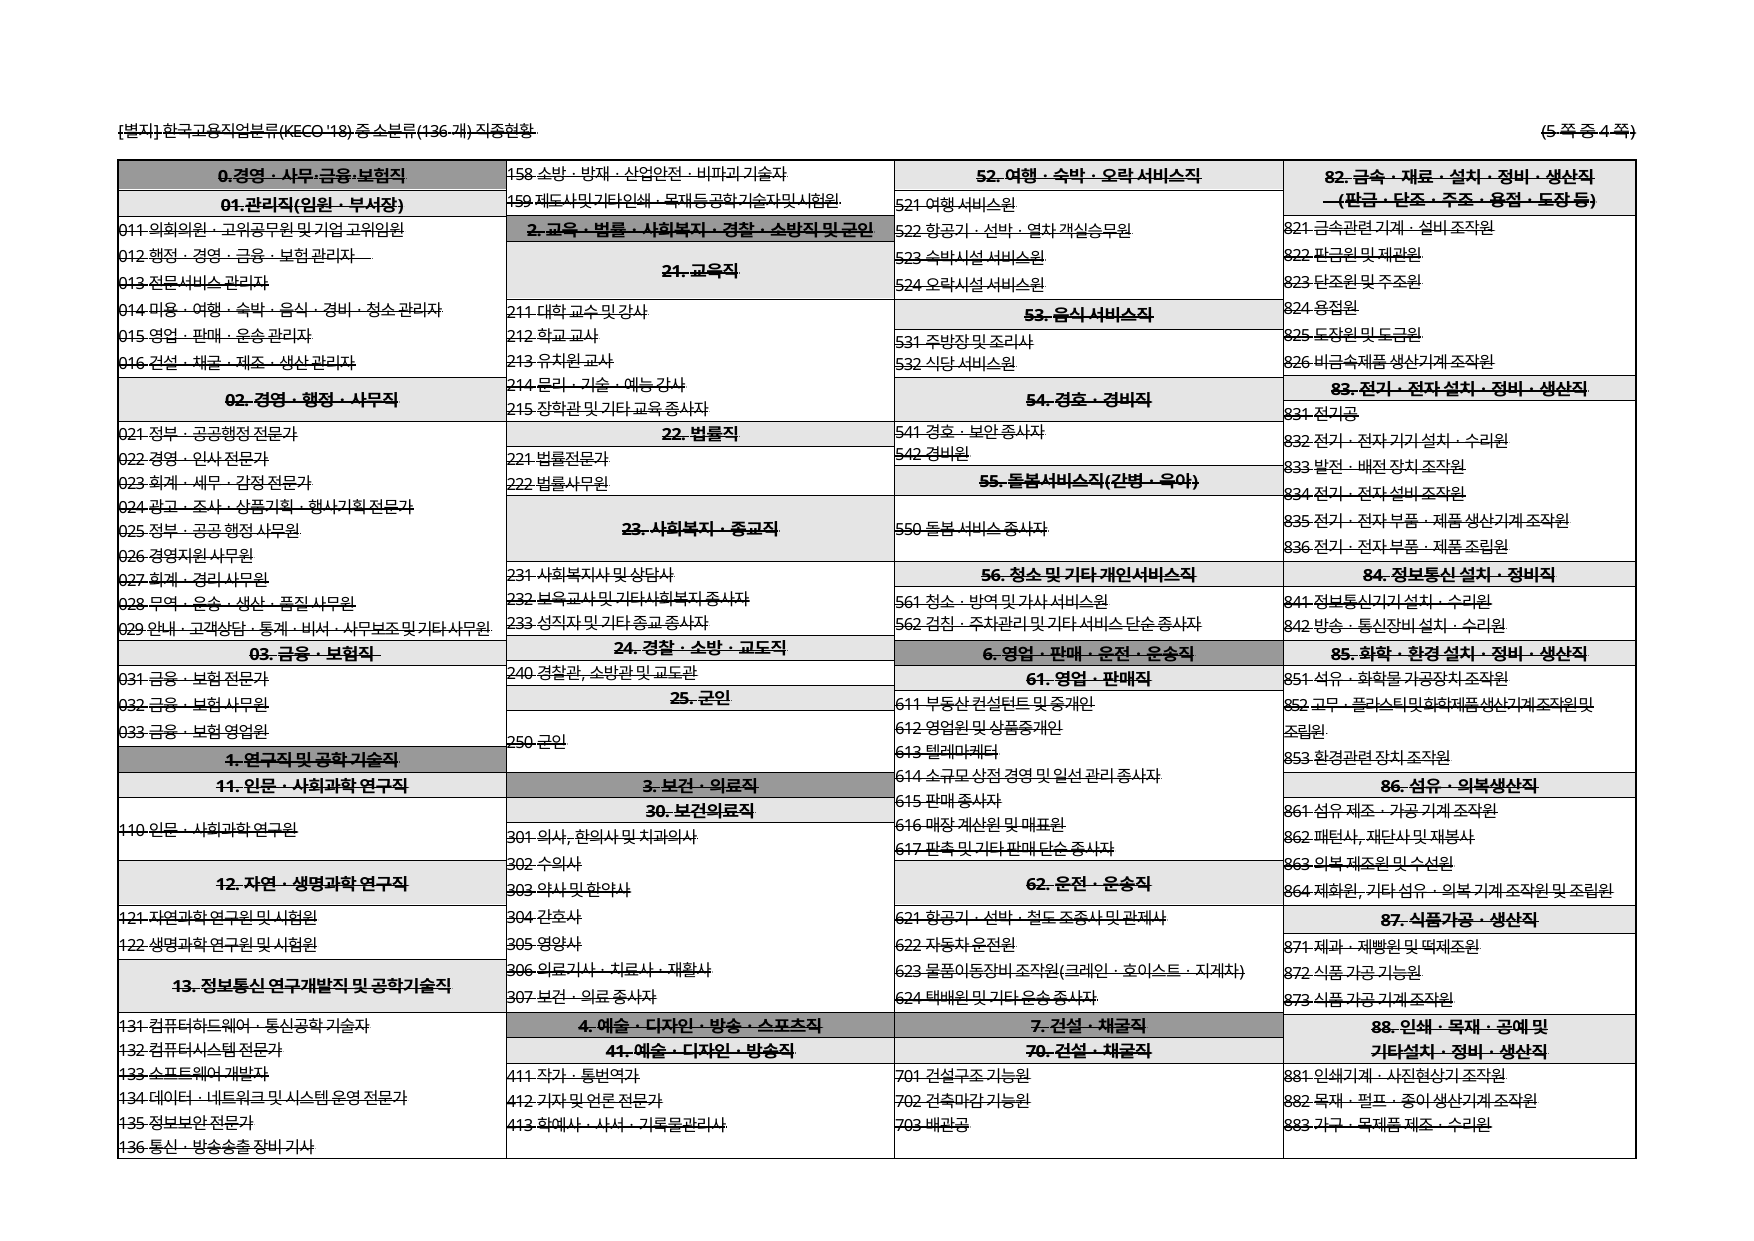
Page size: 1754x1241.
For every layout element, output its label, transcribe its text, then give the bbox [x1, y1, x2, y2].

table_cell 221 법률전문가 222 법률사무원 [507, 447, 894, 495]
table_cell 561 청소ㆍ방역 및 가사 서비스원 562 검침ㆍ주차관리 및 기타 서비스 단순 종사자 [895, 587, 1283, 640]
table_cell 61. 영업ㆍ판매직 [895, 666, 1283, 690]
table_cell 2. 교육ㆍ법률ㆍ사회복지ㆍ경찰ㆍ소방직 및 군인 [507, 216, 894, 241]
table_header [별지] 한국고용직업분류(KECO '18) 중 소분류(136개) 직종현황 [118, 118, 901, 159]
table_cell 851 석유ㆍ화학물 가공장치 조작원 852 고무ㆍ플라스틱 및 화학제품 생산기계 조작원 및 조립원 853 환경관련 장치 조작원 [1284, 666, 1635, 772]
table_cell 4. 예술ㆍ디자인ㆍ방송ㆍ스포츠직 [507, 1013, 894, 1037]
table_cell 85. 화학ㆍ환경 설치ㆍ정비ㆍ생산직 [1284, 641, 1635, 665]
table_cell 23. 사회복지ㆍ종교직 [507, 496, 894, 561]
table_cell 231 사회복지사 및 상담사 232 보육교사 및 기타사회복지 종사자 233 성직자 및 기타 종교 종사자 [507, 562, 894, 635]
table_cell 70. 건설ㆍ채굴직 [895, 1038, 1283, 1063]
table_cell 521 여행 서비스원 522 항공기ㆍ선박ㆍ열차 객실승무원 523 숙박시설 서비스원 524 오락시설 서비스원 [895, 191, 1283, 298]
table_cell 871 제과ㆍ제빵원 및 떡제조원 872 식품 가공 기능원 873 식품 가공 기계 조작원 [1284, 934, 1635, 1014]
table_cell 621 항공기ㆍ선박ㆍ철도 조종사 및 관제사 622 자동차 운전원 623 물품이동장비 조작원(크레인ㆍ호이스트ㆍ지게차) 624 택배원 및 기타 운송 종사자 [895, 906, 1283, 1012]
table_cell 6. 영업ㆍ판매ㆍ운전ㆍ운송직 [895, 641, 1283, 665]
table_cell 541 경호ㆍ보안 종사자 542 경비원 [895, 422, 1283, 465]
table_cell 03. 금융ㆍ보험직 [119, 641, 506, 665]
table_cell 22. 법률직 [507, 422, 894, 446]
table_cell 12. 자연ㆍ생명과학 연구직 [119, 861, 506, 904]
table_cell 821 금속관련 기계ㆍ설비 조작원 822 판금원 및 제관원 823 단조원 및 주조원 824 용접원 825 도장원 및 도금원 826 비금속제품 생산기계 조작원 [1284, 216, 1635, 375]
table_cell 52. 여행ㆍ숙박ㆍ오락 서비스직 [895, 161, 1283, 189]
table_cell 7. 건설ㆍ채굴직 [895, 1013, 1283, 1037]
table_cell 02. 경영ㆍ행정ㆍ사무직 [119, 378, 506, 421]
table_cell 861 섬유 제조ㆍ가공 기계 조작원 862 패턴사, 재단사 및 재봉사 863 의복 제조원 및 수선원 864 제화원, 기타 섬유ㆍ의복 기계 조작원 및 조립원 [1284, 798, 1635, 904]
table_cell 24. 경찰ㆍ소방ㆍ교도직 [507, 636, 894, 660]
table_cell 88. 인쇄ㆍ목재ㆍ공예 및 기타설치ㆍ정비ㆍ생산직 [1284, 1015, 1635, 1063]
table_cell 110 인문ㆍ사회과학 연구원 [119, 798, 506, 860]
table_cell 031 금융ㆍ보험 전문가 032 금융ㆍ보험 사무원 033 금융ㆍ보험 영업원 [119, 666, 506, 746]
table_cell 21. 교육직 [507, 242, 894, 298]
table_cell 87. 식품가공ㆍ생산직 [1284, 906, 1635, 933]
table_cell 021 정부ㆍ공공행정 전문가 022 경영ㆍ인사 전문가 023 회계ㆍ세무ㆍ감정 전문가 024 광고ㆍ조사ㆍ상품기획ㆍ행사기획 전문가 025 정부ㆍ공공 행정 사무원 026 경영지원 사무원 027 회계ㆍ경리 사무원 028 무역ㆍ운송ㆍ생산ㆍ품질 사무원 029 안내ㆍ고객상담ㆍ통계ㆍ비서ㆍ사무보조 및 기타 사무원 [119, 422, 506, 640]
table_cell 611 부동산 컨설턴트 및 중개인 612 영업원 및 상품중개인 613 텔레마케터 614 소규모 상점 경영 및 일선 관리 종사자 615 판매 종사자 616 매장 계산원 및 매표원 617 판촉 및 기타 판매 단순 종사자 [895, 691, 1283, 860]
table_cell 84. 정보통신 설치ㆍ정비직 [1284, 562, 1635, 586]
table_header (5쪽 중 4쪽) [901, 118, 1636, 159]
table_cell 250 군인 [507, 711, 894, 772]
table_cell 240 경찰관, 소방관 및 교도관 [507, 661, 894, 685]
table_cell 011 의회의원ㆍ고위공무원 및 기업 고위임원 012 행정ㆍ경영ㆍ금융ㆍ보험 관리자 013 전문서비스 관리자 014 미용ㆍ여행ㆍ숙박ㆍ음식ㆍ경비ㆍ청소 관리자 015 영업ㆍ판매ㆍ운송 관리자 016 건설ㆍ채굴ㆍ제조ㆍ생산 관리자 [119, 217, 506, 377]
table_cell 1. 연구직 및 공학 기술직 [119, 747, 506, 772]
table_cell 550 돌봄 서비스 종사자 [895, 496, 1283, 561]
table_cell 881 인쇄기계ㆍ사진현상기 조작원 882 목재ㆍ펄프ㆍ종이 생산기계 조작원 883 가구ㆍ목제품 제조ㆍ수리원 884 공예원 및 귀금속세공원 885 악기ㆍ간판 및 기타 제조 종사자 [1284, 1064, 1635, 1158]
table_cell 30. 보건의료직 [507, 798, 894, 822]
table_cell 831 전기공 832 전기ㆍ전자 기기 설치ㆍ수리원 833 발전ㆍ배전 장치 조작원 834 전기ㆍ전자 설비 조작원 835 전기ㆍ전자 부품ㆍ제품 생산기계 조작원 836 전기ㆍ전자 부품ㆍ제품 조립원 [1284, 401, 1635, 561]
table_cell 56. 청소 및 기타 개인서비스직 [895, 562, 1283, 586]
table_cell 11. 인문ㆍ사회과학 연구직 [119, 773, 506, 797]
table_cell 701 건설구조 기능원 702 건축마감 기능원 703 배관공 704 건설ㆍ채굴 기계 운전원 705 기타 건설 기능원(채굴포함) 706 건설ㆍ채굴 단순 종사자 [895, 1064, 1283, 1158]
table_cell 531 주방장 및 조리사 532 식당 서비스원 [895, 330, 1283, 377]
table_cell 86. 섬유ㆍ의복생산직 [1284, 773, 1635, 797]
table_cell 301 의사, 한의사 및 치과의사 302 수의사 303 약사 및 한약사 304 간호사 305 영양사 306 의료기사ㆍ치료사ㆍ재활사 307 보건ㆍ의료 종사자 [507, 823, 894, 1012]
table_cell 3. 보건ㆍ의료직 [507, 773, 894, 797]
table_cell 83. 전기ㆍ전자 설치ㆍ정비ㆍ생산직 [1284, 376, 1635, 400]
table_cell 13. 정보통신 연구개발직 및 공학기술직 [119, 960, 506, 1012]
table_cell 158 소방ㆍ방재ㆍ산업안전ㆍ비파괴 기술자 159 제도사 및 기타 인쇄ㆍ목재 등 공학 기술자 및 시험원 [507, 161, 894, 215]
table_cell 121 자연과학 연구원 및 시험원 122 생명과학 연구원 및 시험원 [119, 906, 506, 958]
table_cell 54. 경호ㆍ경비직 [895, 378, 1283, 421]
table_cell 131 컴퓨터하드웨어ㆍ통신공학 기술자 132 컴퓨터시스템 전문가 133 소프트웨어 개발자 134 데이터ㆍ네트워크 및 시스템 운영 전문가 135 정보보안 전문가 136 통신ㆍ방송송출 장비 기사 [119, 1013, 506, 1158]
table_cell 62. 운전ㆍ운송직 [895, 861, 1283, 904]
table_cell 211 대학 교수 및 강사 212 학교 교사 213 유치원 교사 214 문리ㆍ기술ㆍ예능 강사 215 장학관 및 기타 교육 종사자 [507, 300, 894, 421]
table_cell 41. 예술ㆍ디자인ㆍ방송직 [507, 1038, 894, 1063]
table_cell 841 정보통신기기 설치ㆍ수리원 842 방송ㆍ통신장비 설치ㆍ수리원 [1284, 587, 1635, 640]
table_cell 25. 군인 [507, 686, 894, 710]
table_cell 82. 금속ㆍ재료ㆍ설치ㆍ정비ㆍ생산직 (판금ㆍ단조ㆍ주조ㆍ용접ㆍ도장 등) [1284, 161, 1635, 215]
table_cell 01.관리직(임원ㆍ부서장) [119, 191, 506, 216]
table_cell 53. 음식 서비스직 [895, 300, 1283, 329]
table_cell 55. 돌봄서비스직(간병ㆍ육아) [895, 466, 1283, 495]
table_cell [507, 1064, 894, 1158]
table_cell 0.경영ㆍ사무·금융·보험직 [119, 161, 506, 189]
